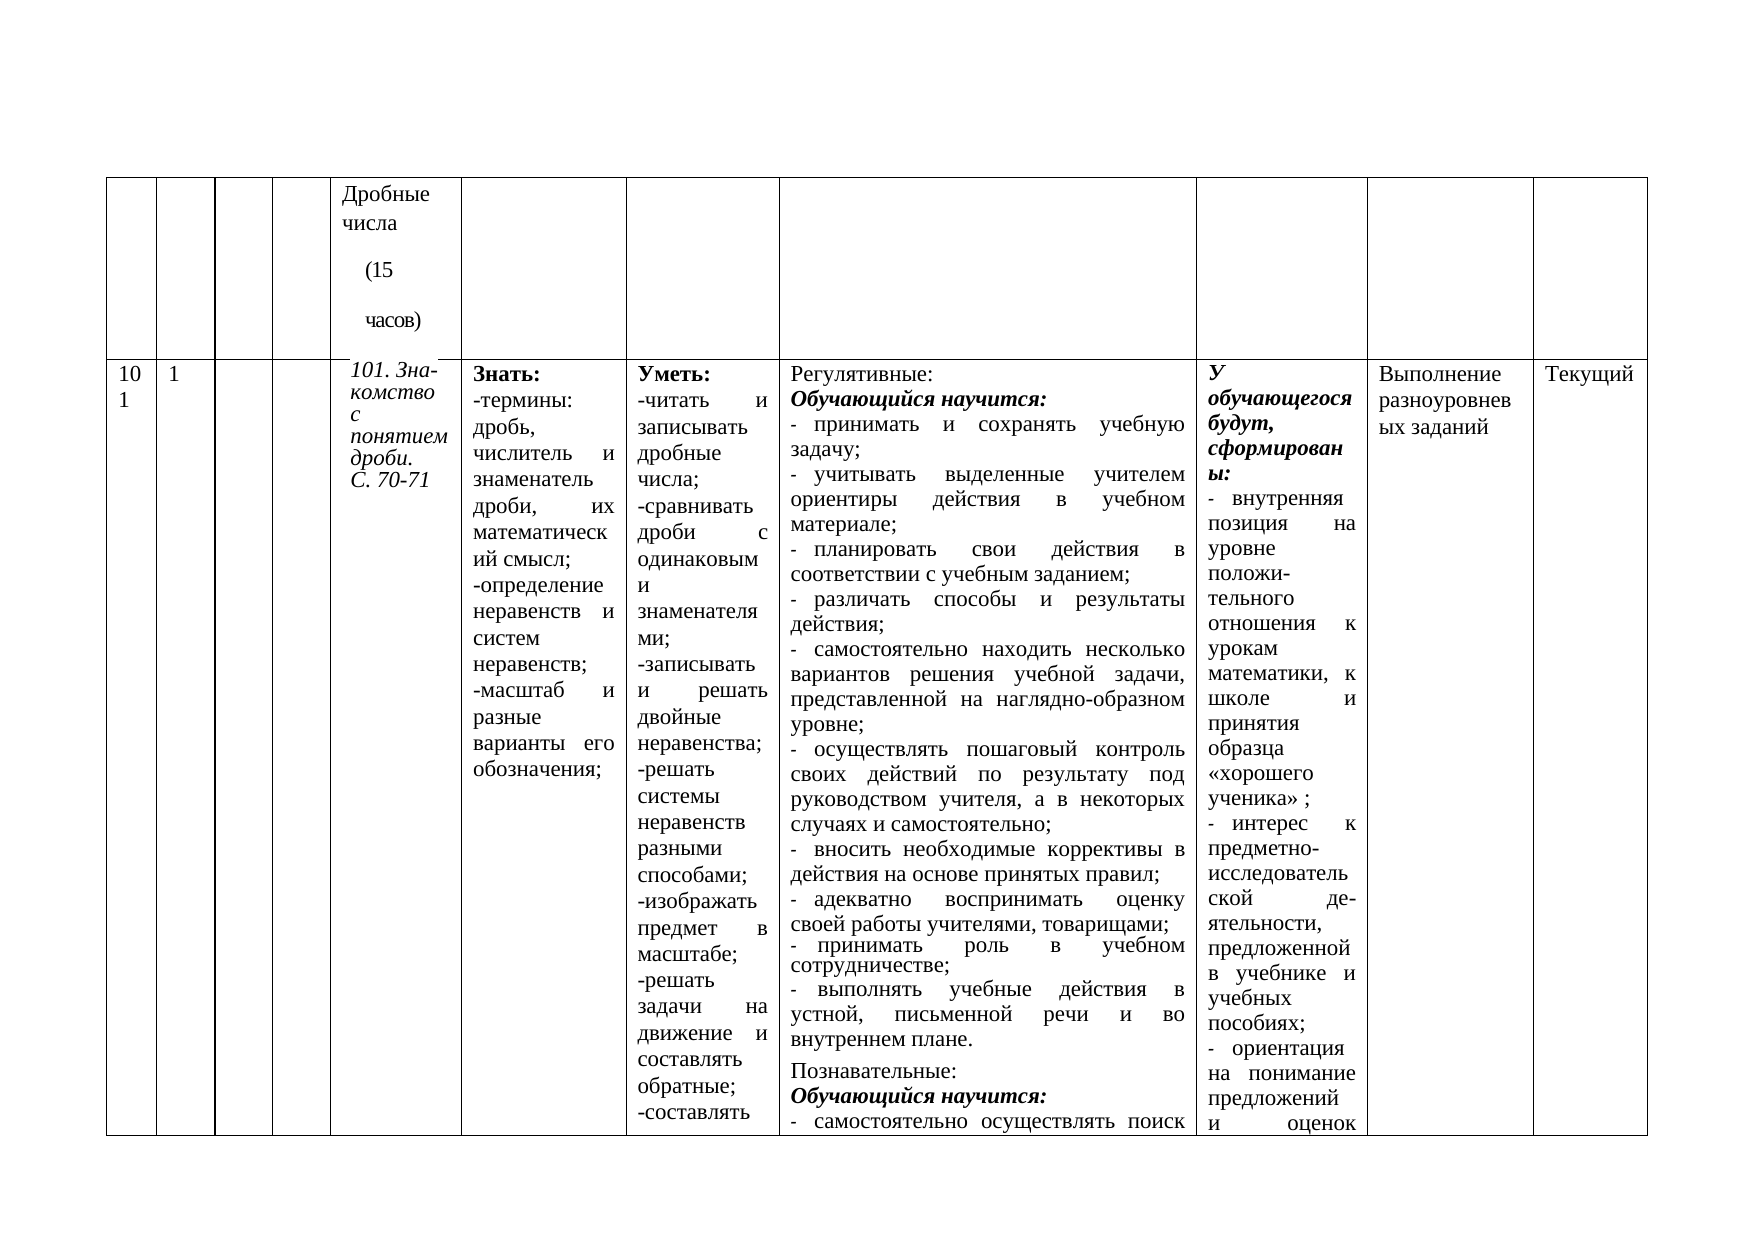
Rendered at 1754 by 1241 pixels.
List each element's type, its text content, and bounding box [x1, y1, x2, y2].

table_cell [1534, 178, 1647, 359]
table_cell [273, 178, 330, 359]
table_cell [1368, 178, 1533, 359]
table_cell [780, 360, 1196, 1135]
table_cell Дробные числа (15 часов) [331, 178, 461, 359]
table_cell 1 [157, 360, 214, 1135]
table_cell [331, 360, 461, 1135]
table_cell [1197, 178, 1367, 359]
table_cell [107, 178, 156, 359]
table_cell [627, 360, 779, 1135]
table_cell Текущий [1534, 360, 1647, 1135]
table_cell [627, 178, 779, 359]
table_cell [216, 178, 272, 359]
table_cell [157, 178, 214, 359]
table_cell [216, 360, 272, 1135]
table_cell [780, 178, 1196, 359]
table_cell [462, 178, 626, 359]
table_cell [462, 360, 626, 1135]
table_cell [273, 360, 330, 1135]
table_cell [1368, 360, 1533, 1135]
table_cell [1197, 360, 1367, 1135]
table_cell 101 [107, 360, 156, 1135]
